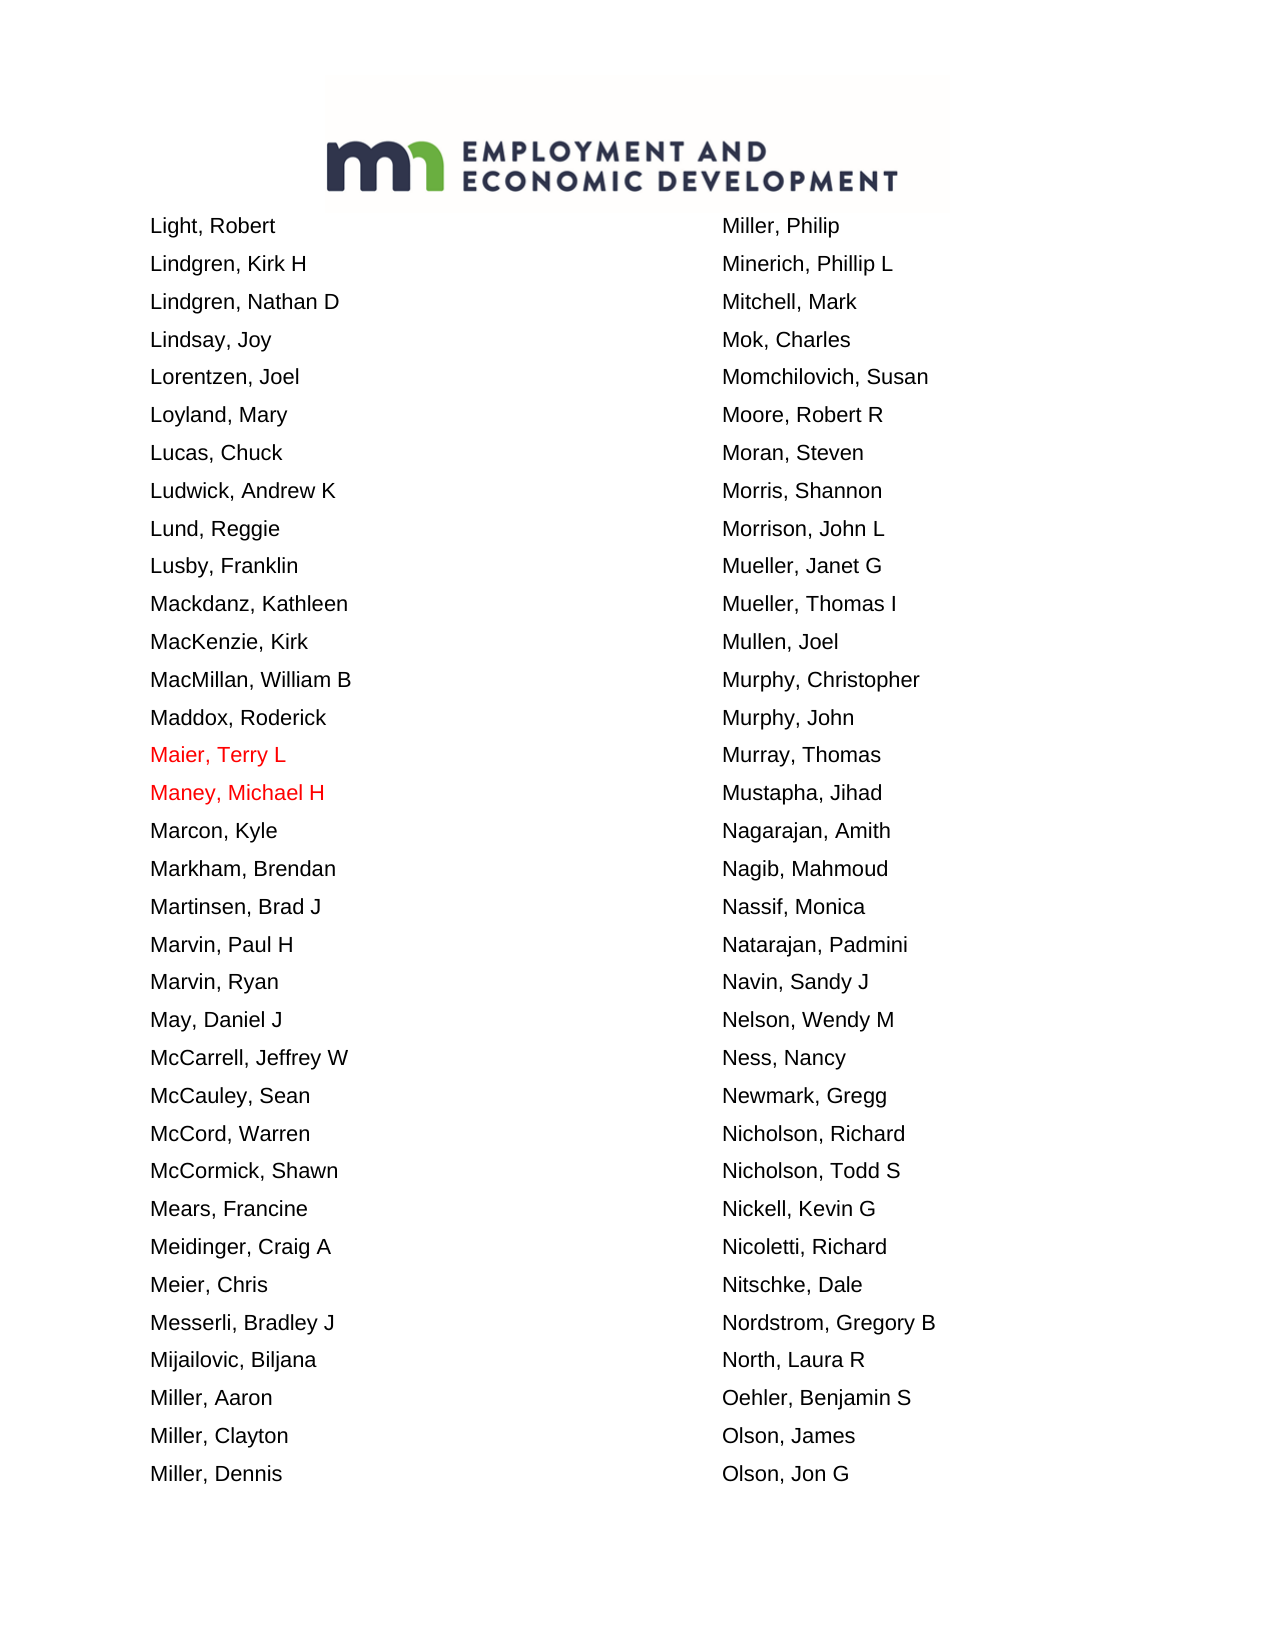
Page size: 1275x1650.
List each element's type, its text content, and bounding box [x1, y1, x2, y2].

text Miller, Aaron [150, 1385, 553, 1410]
text Newmark, Gregg [722, 1083, 1125, 1108]
text Mears, Francine [150, 1196, 553, 1221]
text MacKenzie, Kirk [150, 629, 553, 654]
text Mullen, Joel [722, 629, 1125, 654]
text McCord, Warren [150, 1121, 553, 1146]
text Messerli, Bradley J [150, 1309, 553, 1335]
text Lindsay, Joy [150, 326, 553, 352]
text Nassif, Monica [722, 894, 1125, 919]
text Lucas, Chuck [150, 440, 553, 465]
text Nicholson, Richard [722, 1121, 1125, 1146]
text Murphy, John [722, 704, 1125, 730]
text Meier, Chris [150, 1272, 553, 1297]
text Mustapha, Jihad [722, 780, 1125, 805]
text Miller, Philip [722, 213, 1125, 238]
text Murray, Thomas [722, 742, 1125, 768]
text Lindgren, Kirk H [150, 251, 553, 276]
text Mueller, Thomas I [722, 591, 1125, 616]
text Mitchell, Mark [722, 289, 1125, 314]
text Olson, James [722, 1423, 1125, 1448]
text Nickell, Kevin G [722, 1196, 1125, 1221]
text Miller, Dennis [150, 1461, 553, 1486]
text Nagarajan, Amith [722, 818, 1125, 843]
text Mackdanz, Kathleen [150, 591, 553, 616]
text McCauley, Sean [150, 1083, 553, 1108]
text Miller, Clayton [150, 1423, 553, 1448]
text Moran, Steven [722, 440, 1125, 465]
text Natarajan, Padmini [722, 931, 1125, 957]
text Nicholson, Todd S [722, 1158, 1125, 1183]
picture [325, 75, 951, 213]
text Murphy, Christopher [722, 667, 1125, 692]
text Moore, Robert R [722, 402, 1125, 427]
text Ludwick, Andrew K [150, 478, 553, 503]
text Mijailovic, Biljana [150, 1347, 553, 1373]
text Lorentzen, Joel [150, 364, 553, 389]
text Meidinger, Craig A [150, 1234, 553, 1259]
text Martinsen, Brad J [150, 894, 553, 919]
text Maier, Terry L [150, 742, 553, 768]
text Nagib, Mahmoud [722, 856, 1125, 881]
text Oehler, Benjamin S [722, 1385, 1125, 1410]
text MacMillan, William B [150, 667, 553, 692]
text Nicoletti, Richard [722, 1234, 1125, 1259]
text Maddox, Roderick [150, 704, 553, 730]
text Lund, Reggie [150, 516, 553, 541]
text Minerich, Phillip L [722, 251, 1125, 276]
text Markham, Brendan [150, 856, 553, 881]
text Momchilovich, Susan [722, 364, 1125, 389]
text May, Daniel J [150, 1007, 553, 1032]
text Lindgren, Nathan D [150, 289, 553, 314]
text Ness, Nancy [722, 1045, 1125, 1070]
text Olson, Jon G [722, 1461, 1125, 1486]
text Morrison, John L [722, 516, 1125, 541]
text Nitschke, Dale [722, 1272, 1125, 1297]
text Lusby, Franklin [150, 553, 553, 578]
text Mok, Charles [722, 326, 1125, 352]
text Nordstrom, Gregory B [722, 1309, 1125, 1335]
text Nelson, Wendy M [722, 1007, 1125, 1032]
text North, Laura R [722, 1347, 1125, 1373]
text Mueller, Janet G [722, 553, 1125, 578]
text Loyland, Mary [150, 402, 553, 427]
text Marcon, Kyle [150, 818, 553, 843]
text McCormick, Shawn [150, 1158, 553, 1183]
text Maney, Michael H [150, 780, 553, 805]
text Navin, Sandy J [722, 969, 1125, 994]
text McCarrell, Jeffrey W [150, 1045, 553, 1070]
text Light, Robert [150, 213, 553, 238]
text Morris, Shannon [722, 478, 1125, 503]
text Marvin, Ryan [150, 969, 553, 994]
text Marvin, Paul H [150, 931, 553, 957]
